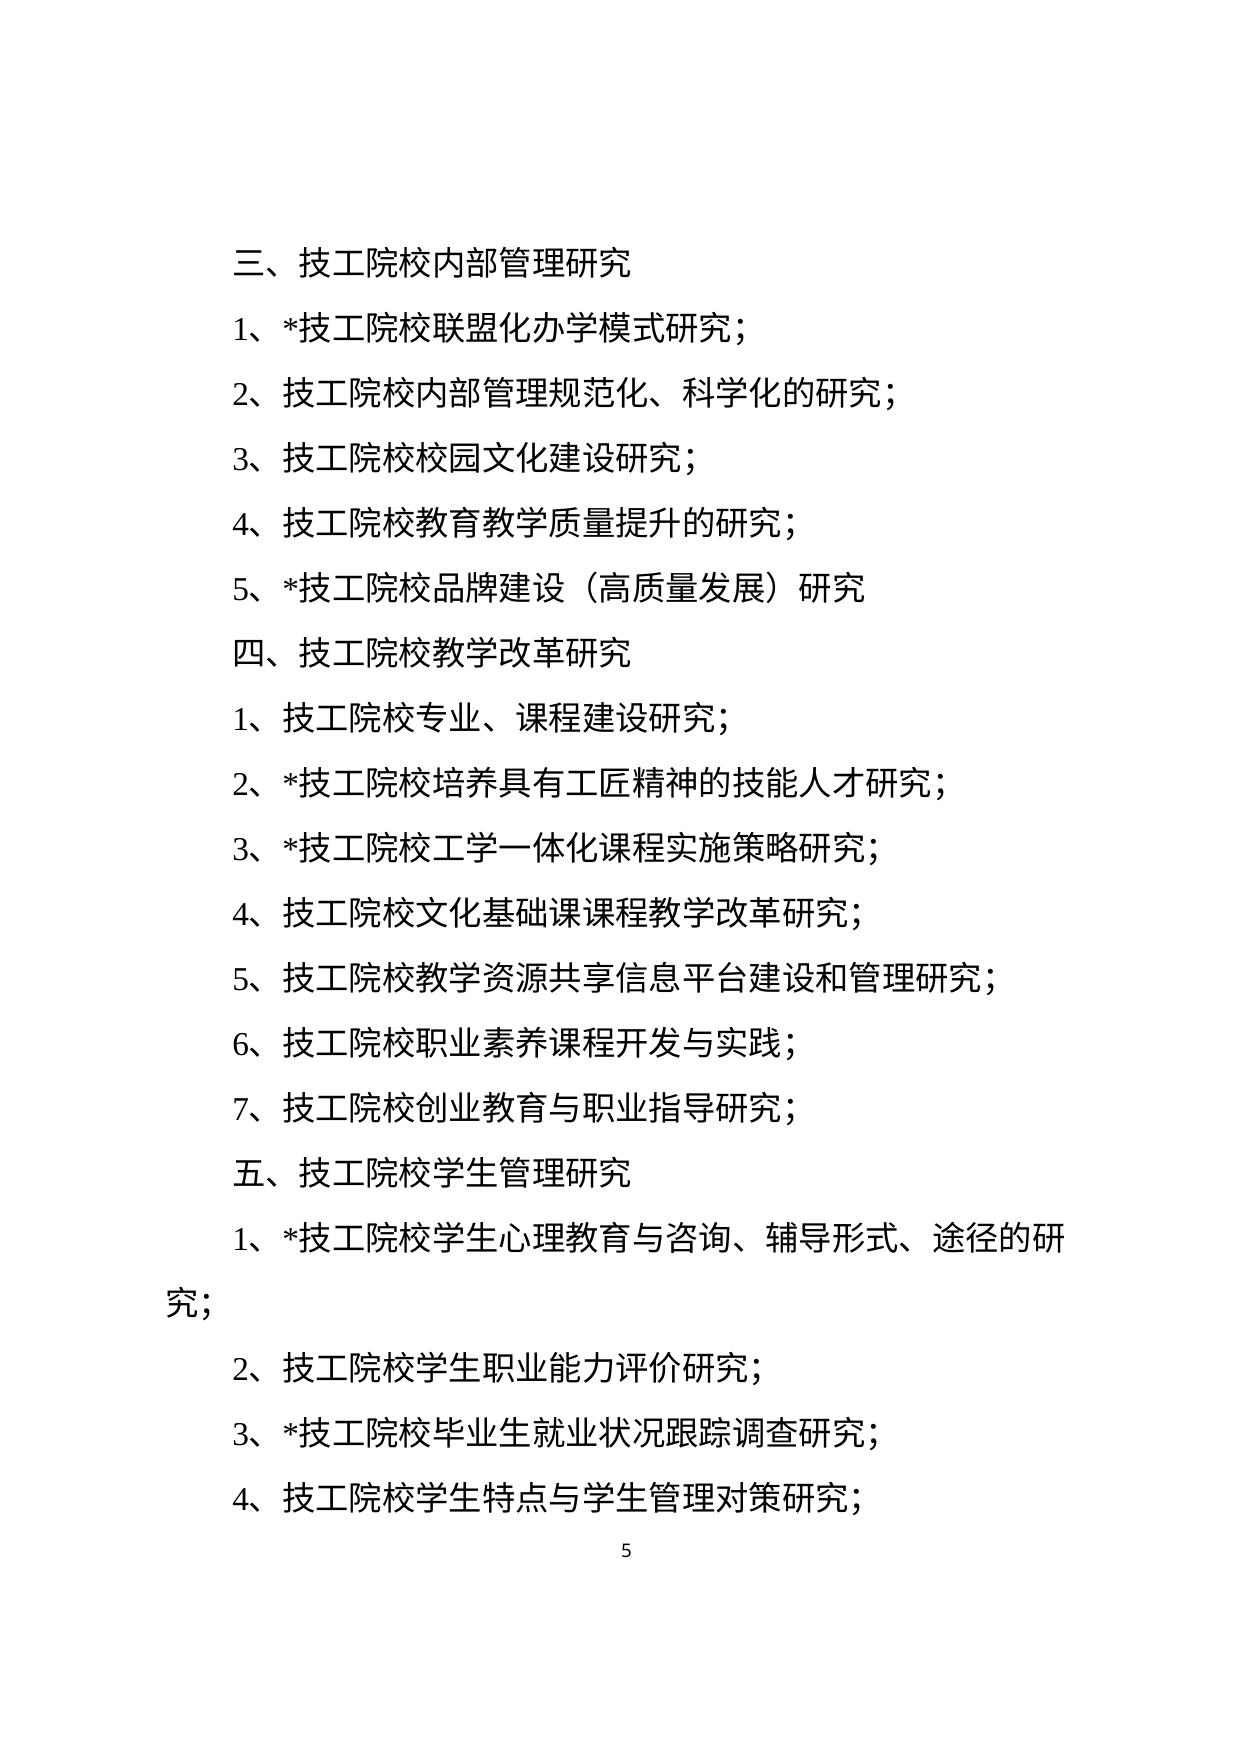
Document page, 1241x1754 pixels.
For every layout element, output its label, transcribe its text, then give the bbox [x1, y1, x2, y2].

text 1、技工院校专业、课程建设研究； [165, 683, 1087, 748]
text 4、技工院校教育教学质量提升的研究； [165, 488, 1087, 553]
text 三、技工院校内部管理研究 [165, 228, 1087, 293]
text 3、*技工院校工学一体化课程实施策略研究； [165, 813, 1087, 878]
text 4、技工院校文化基础课课程教学改革研究； [165, 878, 1087, 943]
text 3、*技工院校毕业生就业状况跟踪调查研究； [165, 1398, 1087, 1463]
text 五、技工院校学生管理研究 [165, 1138, 1087, 1203]
text 2、*技工院校培养具有工匠精神的技能人才研究； [165, 748, 1087, 813]
text 2、技工院校内部管理规范化、科学化的研究； [165, 358, 1087, 423]
text 1、*技工院校学生心理教育与咨询、辅导形式、途径的研究； [165, 1203, 1087, 1333]
text 5、*技工院校品牌建设（高质量发展）研究 [165, 553, 1087, 618]
text 5、技工院校教学资源共享信息平台建设和管理研究； [165, 943, 1087, 1008]
text 2、技工院校学生职业能力评价研究； [165, 1333, 1087, 1398]
text 4、技工院校学生特点与学生管理对策研究； [165, 1463, 1087, 1528]
text 6、技工院校职业素养课程开发与实践； [165, 1008, 1087, 1073]
text 四、技工院校教学改革研究 [165, 618, 1087, 683]
text 7、技工院校创业教育与职业指导研究； [165, 1073, 1087, 1138]
text 3、技工院校校园文化建设研究； [165, 423, 1087, 488]
text 1、*技工院校联盟化办学模式研究； [165, 293, 1087, 358]
